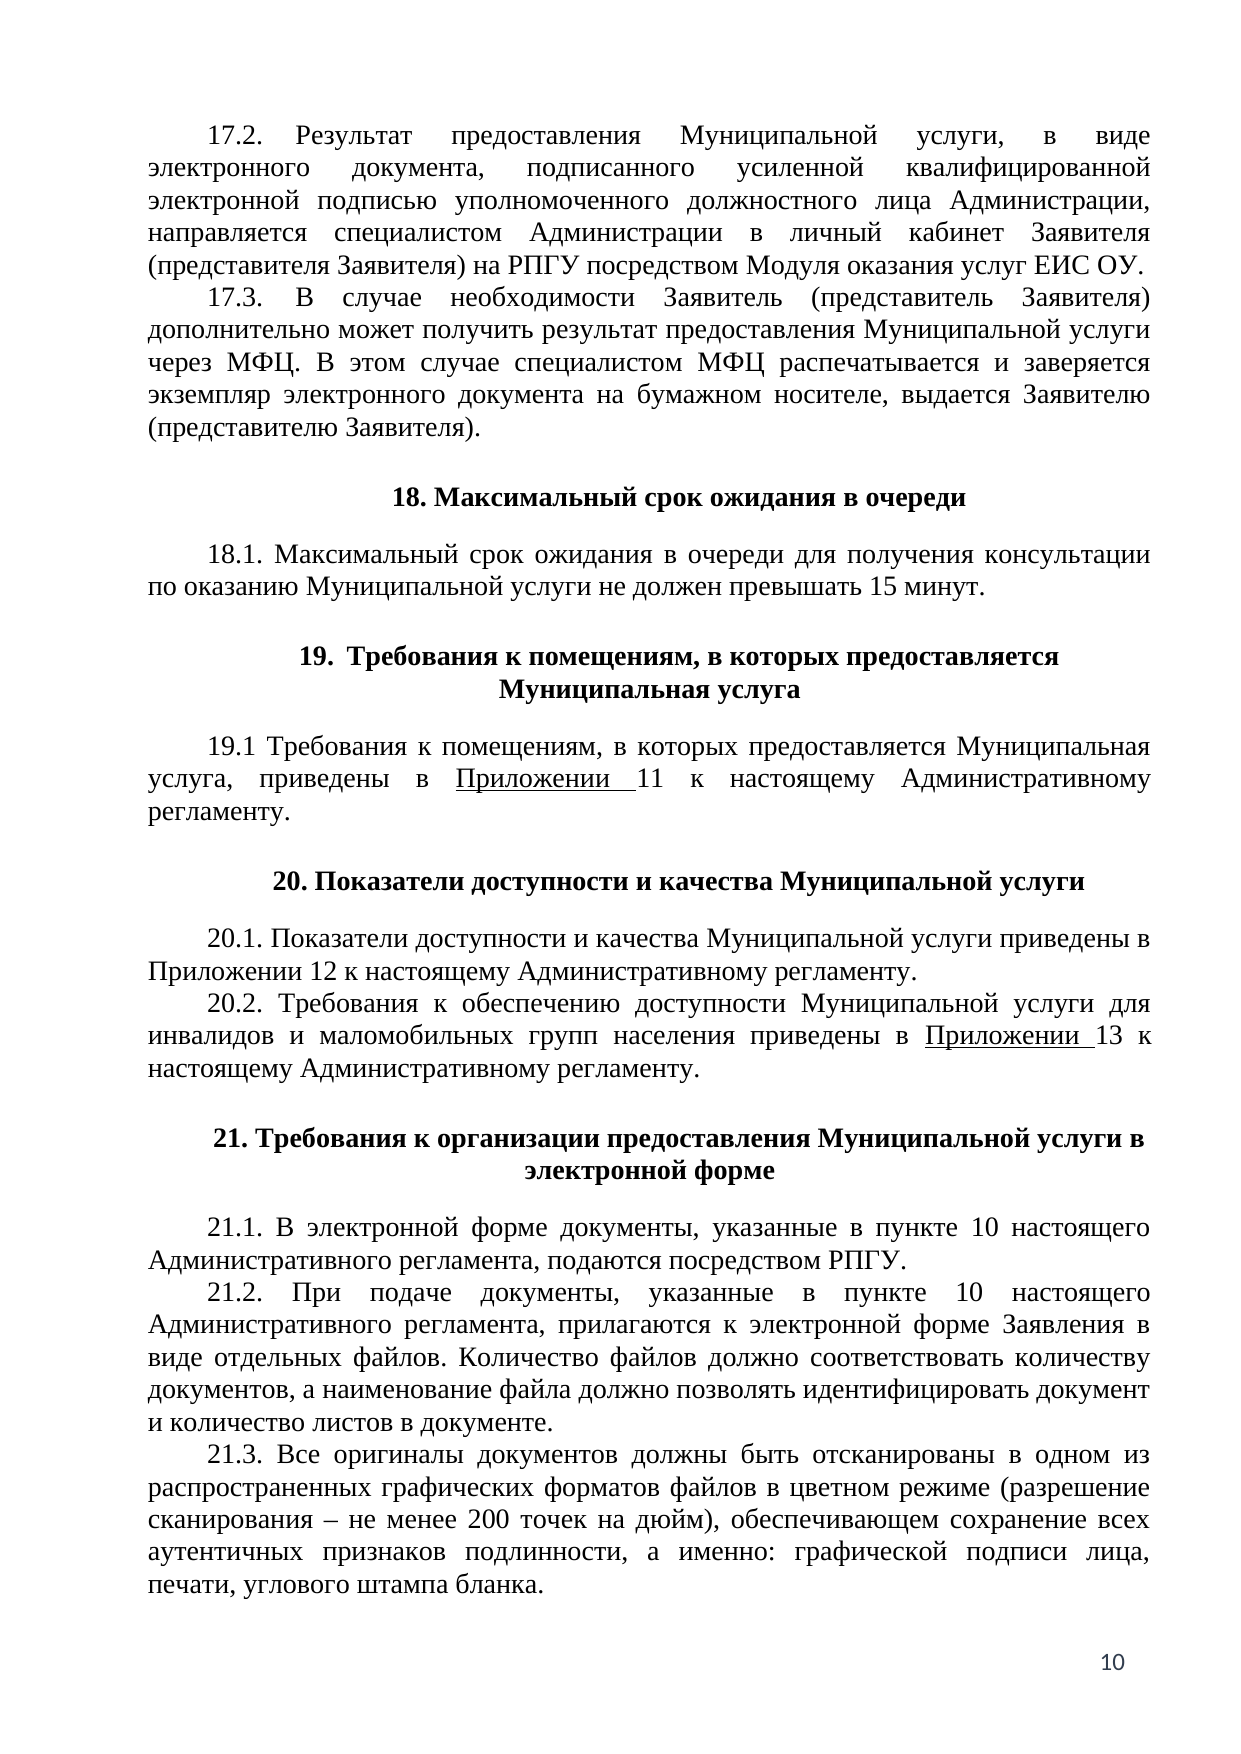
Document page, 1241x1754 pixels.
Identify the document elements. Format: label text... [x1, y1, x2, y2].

list 18.1. Максимальный срок ожидания в очереди для получения консультации по оказанию Муниципальной услуги не должен превышать 15 минут. [148, 537, 1152, 602]
list 20.1. Показатели доступности и качества Муниципальной услуги приведены в Приложении 12 к настоящему Административному регламенту. [148, 921, 1152, 986]
list 20.2. Требования к обеспечению доступности Муниципальной услуги для инвалидов и маломобильных групп населения приведены в Приложении 13 к настоящему Административному регламенту. [148, 986, 1152, 1083]
text 17.3. В случае необходимости Заявитель (представитель Заявителя) дополнительно может получить результат предоставления Муниципальной услуги через МФЦ. В этом случае специалистом МФЦ распечатывается и заверяется экземпляр электронного документа на бумажном носителе, выдается Заявителю (представителю Заявителя). [148, 280, 1152, 442]
list 19.1 Требования к помещениям, в которых предоставляется Муниципальная услуга, приведены в Приложении 11 к настоящему Административному регламенту. [148, 729, 1152, 826]
list 21.1. В электронной форме документы, указанные в пункте 10 настоящего Административного регламента, подаются посредством РПГУ. [148, 1210, 1152, 1275]
list 18. Максимальный срок ожидания в очереди [148, 479, 1152, 512]
list 17.2. Результат предоставления Муниципальной услуги, в виде электронного документа, подписанного усиленной квалифицированной электронной подписью уполномоченного должностного лица Администрации, направляется специалистом Администрации в личный кабинет Заявителя (представителя Заявителя) на РПГУ посредством Модуля оказания услуг ЕИС ОУ. [148, 118, 1152, 280]
list 21.3. Все оригиналы документов должны быть отсканированы в одном из распространенных графических форматов файлов в цветном режиме (разрешение сканирования – не менее 200 точек на дюйм), обеспечивающем сохранение всех аутентичных признаков подлинности, а именно: графической подписи лица, печати, углового штампа бланка. [148, 1437, 1152, 1599]
list 21. Требования к организации предоставления Муниципальной услуги в электронной форме [148, 1121, 1152, 1185]
list 21.2. При подаче документы, указанные в пункте 10 настоящего Административного регламента, прилагаются к электронной форме Заявления в виде отдельных файлов. Количество файлов должно соответствовать количеству документов, а наименование файла должно позволять идентифицировать документ и количество листов в документе. [148, 1275, 1152, 1437]
list 20. Показатели доступности и качества Муниципальной услуги [148, 864, 1152, 896]
list 19. Требования к помещениям, в которых предоставляется Муниципальная услуга [148, 639, 1152, 704]
